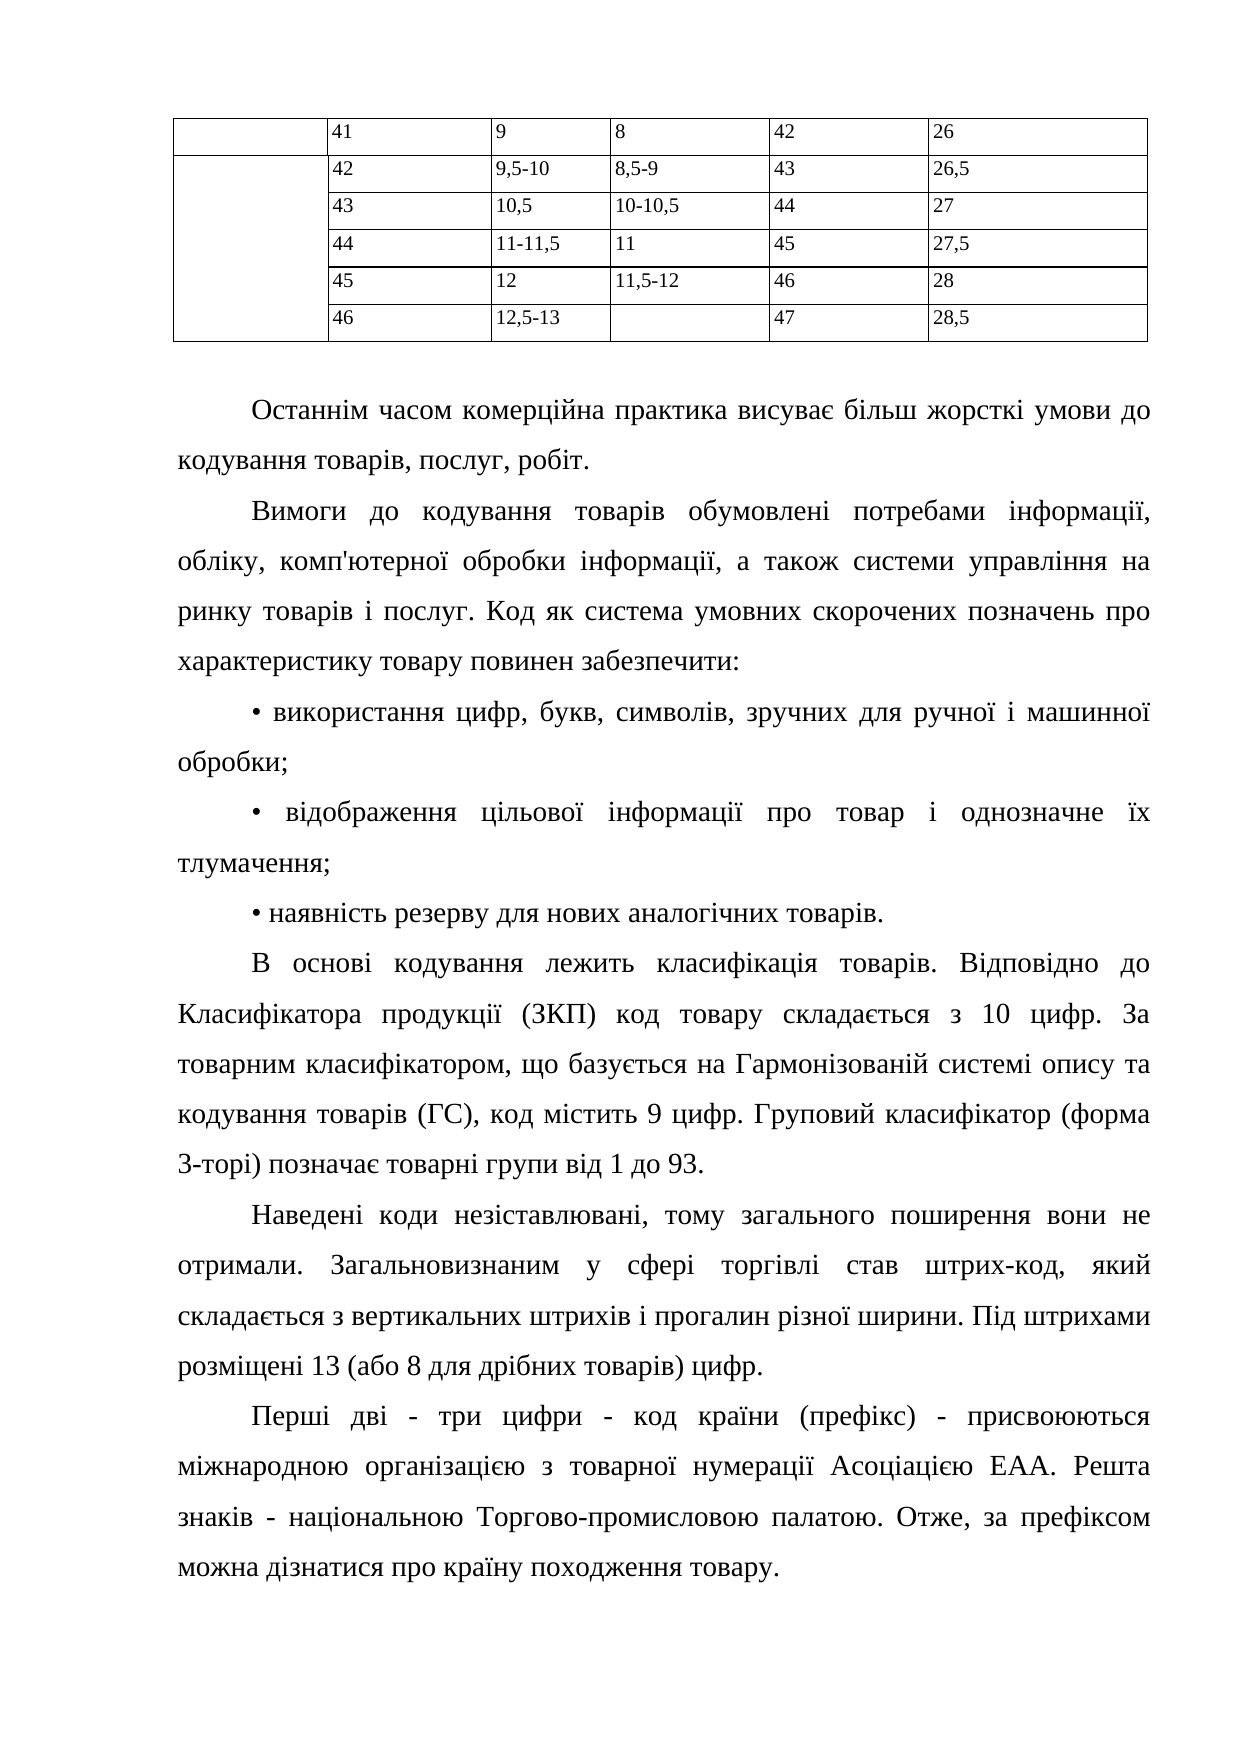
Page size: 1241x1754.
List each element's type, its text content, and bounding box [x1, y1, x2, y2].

text Перші дві - три цифри - код країни (префікс) - присвоюються міжнародною організацією з товарної нумерації Асоціацією ЕАА. Решта знаків - національною Торгово-промисловою палатою. Отже, за префіксом можна дізнатися про країну походження товару. [177, 1398, 1152, 1583]
table_cell 45 [770, 230, 928, 266]
text Останнім часом комерційна практика висуває більш жорсткі умови до кодування товарів, послуг, робіт. [177, 392, 1152, 476]
table_cell 46 [770, 268, 928, 303]
text • відображення цільової інформації про товар і однозначне їх тлумачення; [177, 794, 1152, 878]
table_cell 8 [611, 119, 769, 155]
table_cell 41 [328, 119, 491, 155]
table_cell 44 [770, 193, 928, 229]
table_cell 27,5 [929, 230, 1147, 266]
table_cell 43 [770, 156, 928, 192]
table_cell [611, 305, 769, 341]
table_cell 11,5-12 [611, 268, 769, 303]
table_cell 8,5-9 [611, 156, 769, 192]
table_cell 42 [329, 156, 491, 192]
text • використання цифр, букв, символів, зручних для ручної і машинної обробки; [177, 694, 1152, 778]
table_cell 9 [492, 119, 610, 155]
table_cell 11 [611, 230, 769, 266]
table_cell 11-11,5 [492, 230, 610, 266]
table_cell 26 [929, 119, 1147, 155]
table_cell 46 [329, 305, 491, 341]
text В основі кодування лежить класифікація товарів. Відповідно до Класифікатора продукції (ЗКП) код товару складається з 10 цифр. За товарним класифікатором, що базується на Гармонізованій системі опису та кодування товарів (ГС), код містить 9 цифр. Груповий класифікатор (форма 3-торі) позначає товарні групи від 1 до 93. [177, 945, 1152, 1180]
table_cell 28,5 [929, 305, 1147, 341]
table_cell 26,5 [929, 156, 1147, 192]
table_cell 12,5-13 [492, 305, 610, 341]
table_cell 43 [329, 193, 491, 229]
table_cell [174, 156, 328, 341]
text Наведені коди незіставлювані, тому загального поширення вони не отримали. Загальновизнаним у сфері торгівлі став штрих-код, який складається з вертикальних штрихів і прогалин різної ширини. Під штрихами розміщені 13 (або 8 для дрібних товарів) цифр. [177, 1197, 1152, 1381]
table_cell 28 [929, 268, 1147, 303]
table_cell 12 [492, 268, 610, 303]
table_cell 42 [770, 119, 928, 155]
table_cell 10,5 [492, 193, 610, 229]
table_cell 10-10,5 [611, 193, 769, 229]
table_cell 44 [329, 230, 491, 266]
text Вимоги до кодування товарів обумовлені потребами інформації, обліку, комп'ютерної обробки інформації, а також системи управління на ринку товарів і послуг. Код як система умовних скорочених позначень про характеристику товару повинен забезпечити: [177, 493, 1152, 677]
table_cell 9,5-10 [492, 156, 610, 192]
text • наявність резерву для нових аналогічних товарів. [177, 895, 1152, 929]
table_cell 47 [770, 305, 928, 341]
table_cell 27 [929, 193, 1147, 229]
table_cell 45 [329, 268, 491, 303]
